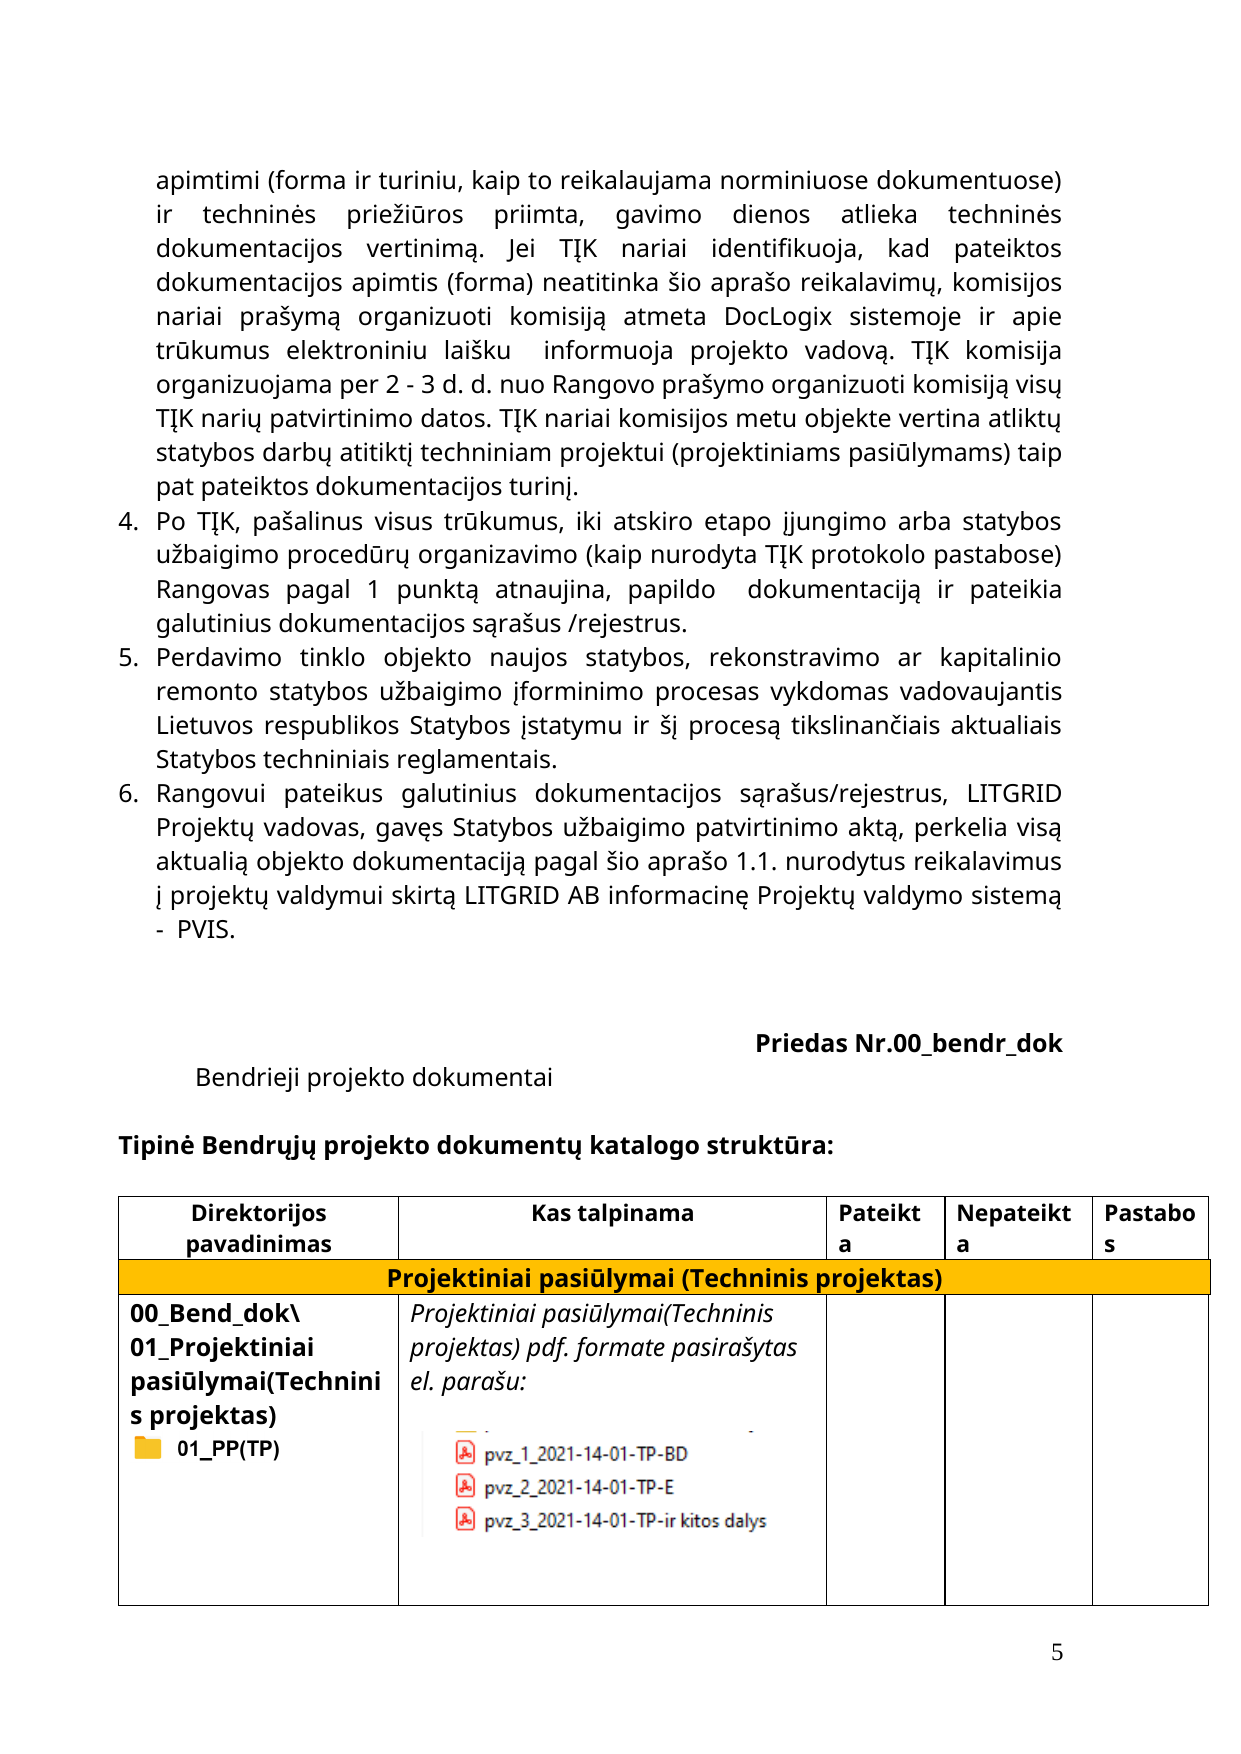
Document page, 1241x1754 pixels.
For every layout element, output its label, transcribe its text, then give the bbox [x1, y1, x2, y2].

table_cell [119, 1295, 398, 1604]
table_header Nepateikta [946, 1197, 1092, 1259]
table_cell [946, 1295, 1092, 1604]
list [118, 162, 1063, 503]
subtitle Bendrieji projekto dokumentai [195, 1059, 1063, 1093]
list Po TĮK, pašalinus visus trūkumus, iki atskiro etapo įjungimo arba statybos užbaigimo procedūrų organizavimo (kaip nurodyta TĮK protokolo pastabose) Rangovas pagal 1 punktą atnaujina, papildo dokumentaciją ir pateikia galutinius dokumentacijos sąrašus /rejestrus. [118, 503, 1063, 639]
text Tipinė Bendrųjų projekto dokumentų katalogo struktūra: [118, 1128, 1063, 1162]
table_header Pateikta [827, 1197, 944, 1259]
table_header Direktorijos pavadinimas [119, 1197, 398, 1259]
picture [414, 1431, 787, 1537]
picture [129, 1431, 282, 1463]
table_cell [827, 1295, 944, 1604]
table_header Pastabos [1093, 1197, 1208, 1259]
table_header Kas talpinama [399, 1197, 826, 1259]
text Priedas Nr.00_bendr_dok [118, 1025, 1063, 1059]
table_cell [1093, 1295, 1208, 1604]
list Perdavimo tinklo objekto naujos statybos, rekonstravimo ar kapitalinio remonto statybos užbaigimo įforminimo procesas vykdomas vadovaujantis Lietuvos respublikos Statybos įstatymu ir šį procesą tikslinančiais aktualiais Statybos techniniais reglamentais. [118, 639, 1063, 776]
list Rangovui pateikus galutinius dokumentacijos sąrašus/rejestrus, LITGRID Projektų vadovas, gavęs Statybos užbaigimo patvirtinimo aktą, perkelia visą aktualią objekto dokumentaciją pagal šio aprašo 1.1. nurodytus reikalavimus į projektų valdymui skirtą LITGRID AB informacinę Projektų valdymo sistemą - PVIS. [118, 776, 1063, 946]
table_cell Projektiniai pasiūlymai(Techninis projektas) pdf. formate pasirašytas el. parašu: [399, 1295, 826, 1604]
table_cell Projektiniai pasiūlymai (Techninis projektas) [119, 1260, 1210, 1294]
